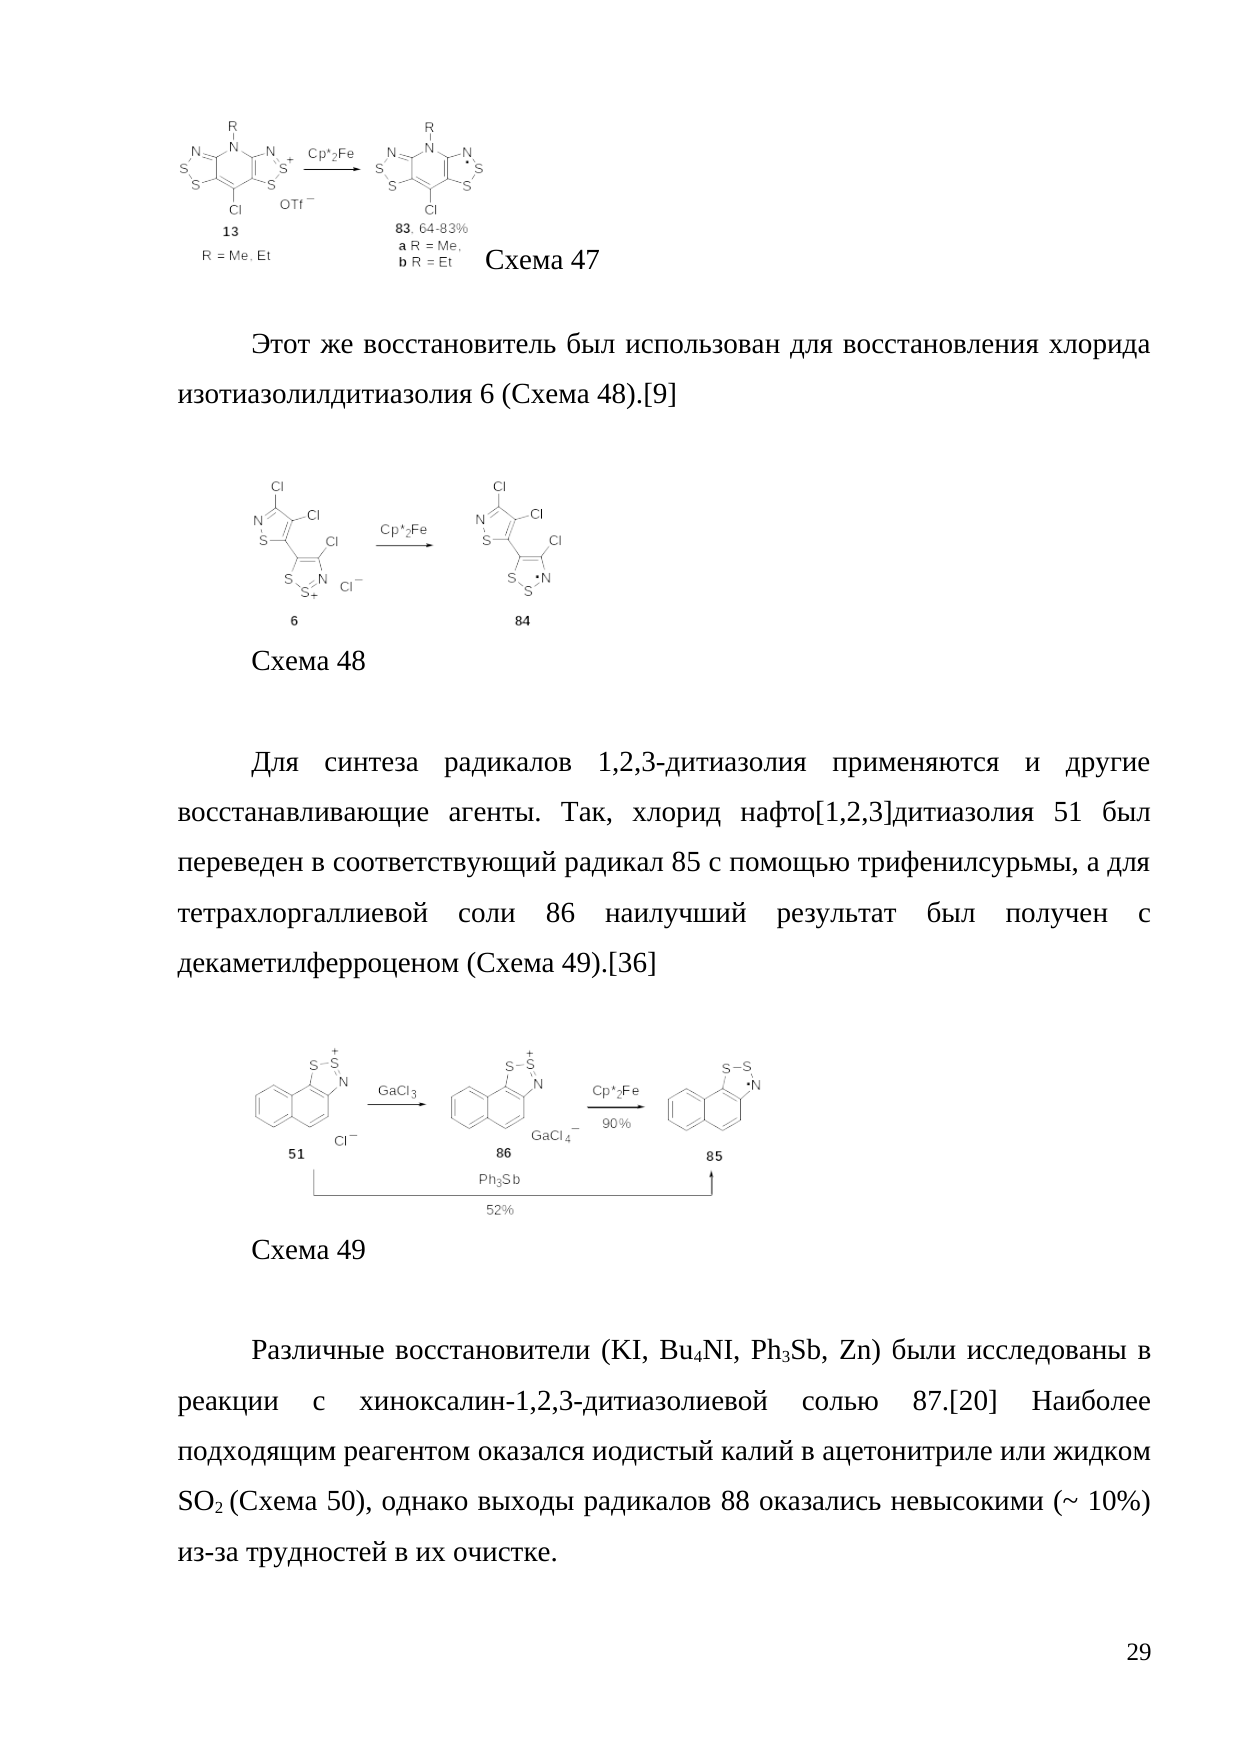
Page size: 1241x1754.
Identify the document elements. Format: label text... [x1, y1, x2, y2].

text Схема 48 [177, 643, 1152, 677]
text Для синтеза радикалов 1,2,3-дитиазолия применяются и другие восстанавливающие агенты. Так, хлорид нафто[1,2,3]дитиазолия 51 был переведен в соответствующий радикал 85 с помощью трифенилсурьмы, а для тетрахлоргаллиевой соли 86 наилучший результат был получен с декаметилферроценом (Схема 49).[36] [177, 744, 1152, 978]
text Этот же восстановитель был использован для восстановления хлорида изотиазолилдитиазолия 6 (Схема 48).[9] [177, 326, 1152, 410]
text Различные восстановители (KI, Bu4NI, Ph3Sb, Zn) были исследованы в реакции с хиноксалин-1,2,3-дитиазолиевой солью 87.[20] Наиболее подходящим реагентом оказался иодистый калий в ацетонитриле или жидком SO2 (Схема 50), однако выходы радикалов 88 оказались невысокими (~ 10%) из-за трудностей в их очистке. [177, 1332, 1152, 1567]
text Схема 49 [177, 1232, 1152, 1265]
